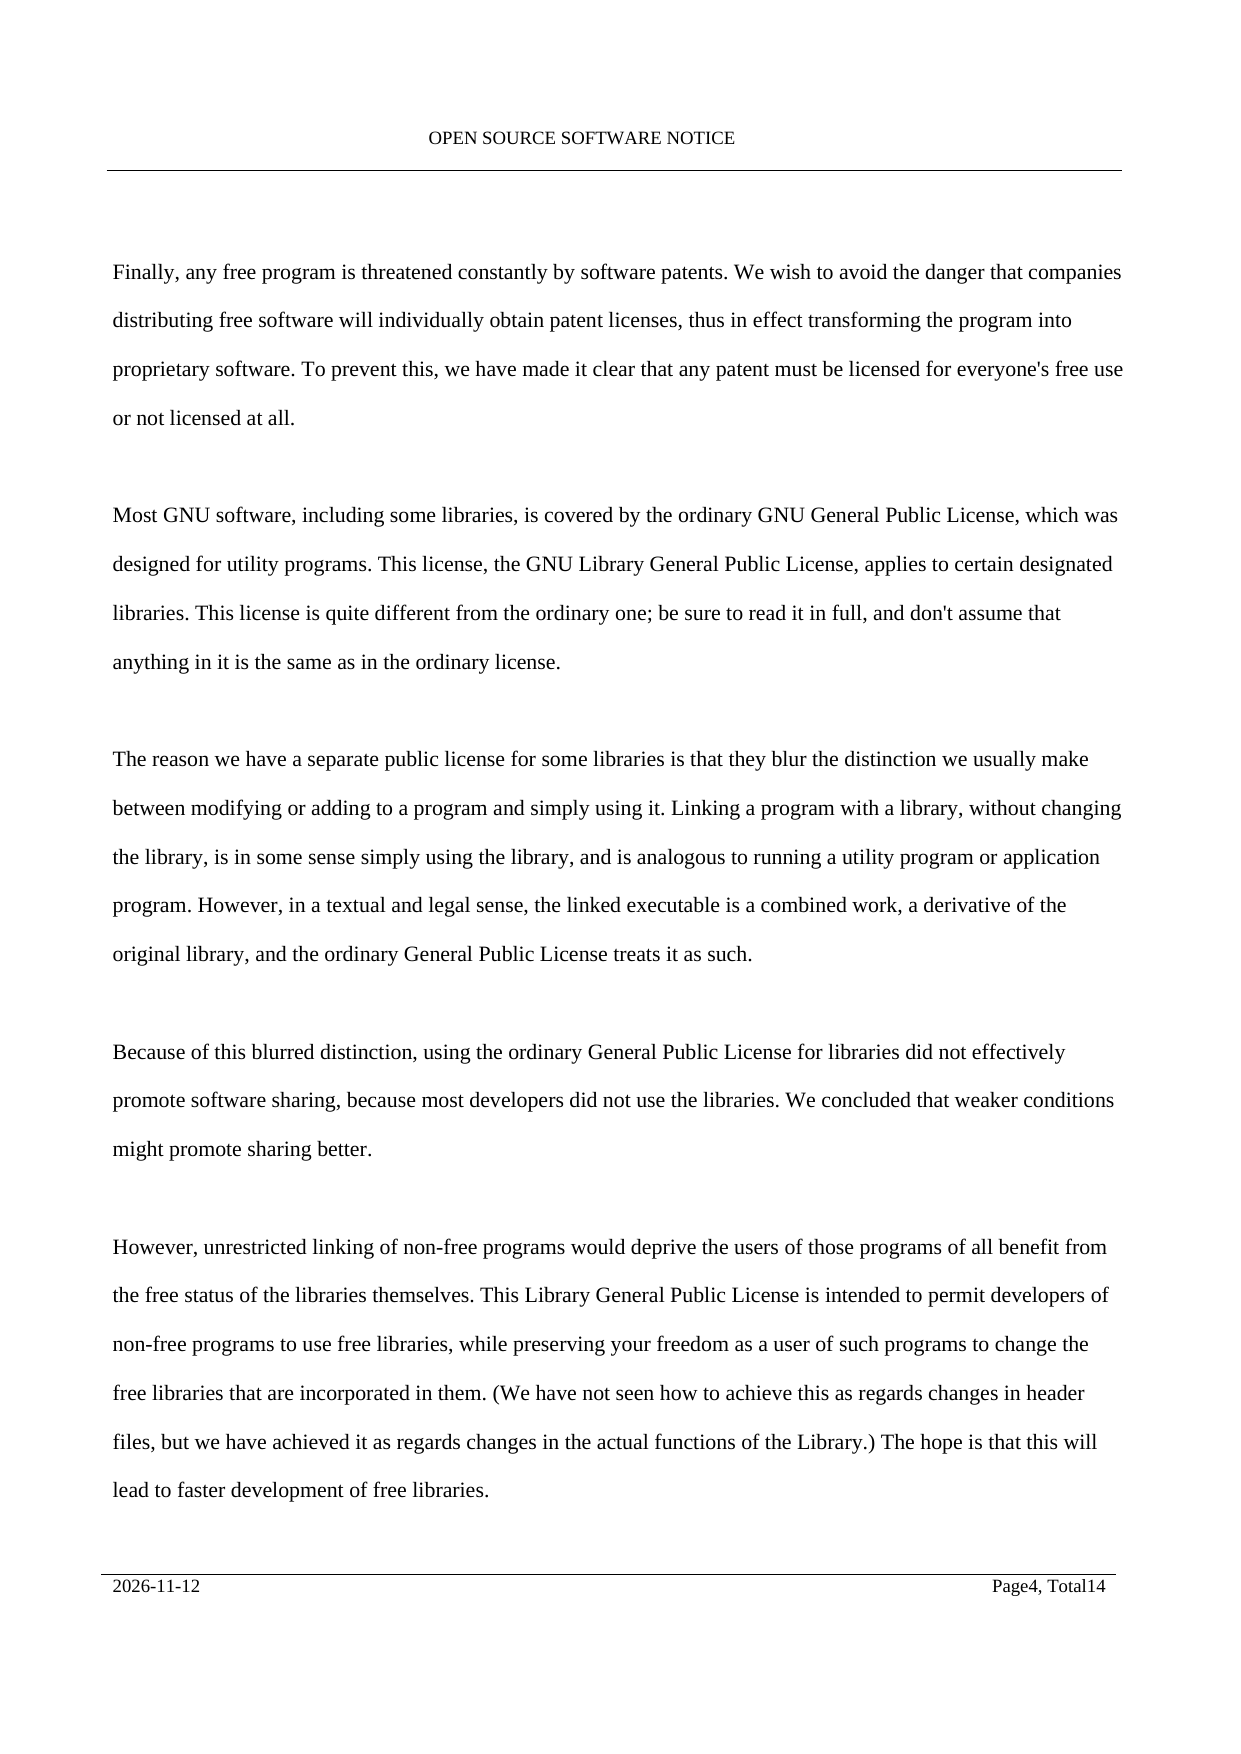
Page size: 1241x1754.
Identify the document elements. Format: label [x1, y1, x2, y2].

text [112, 206, 1128, 1506]
